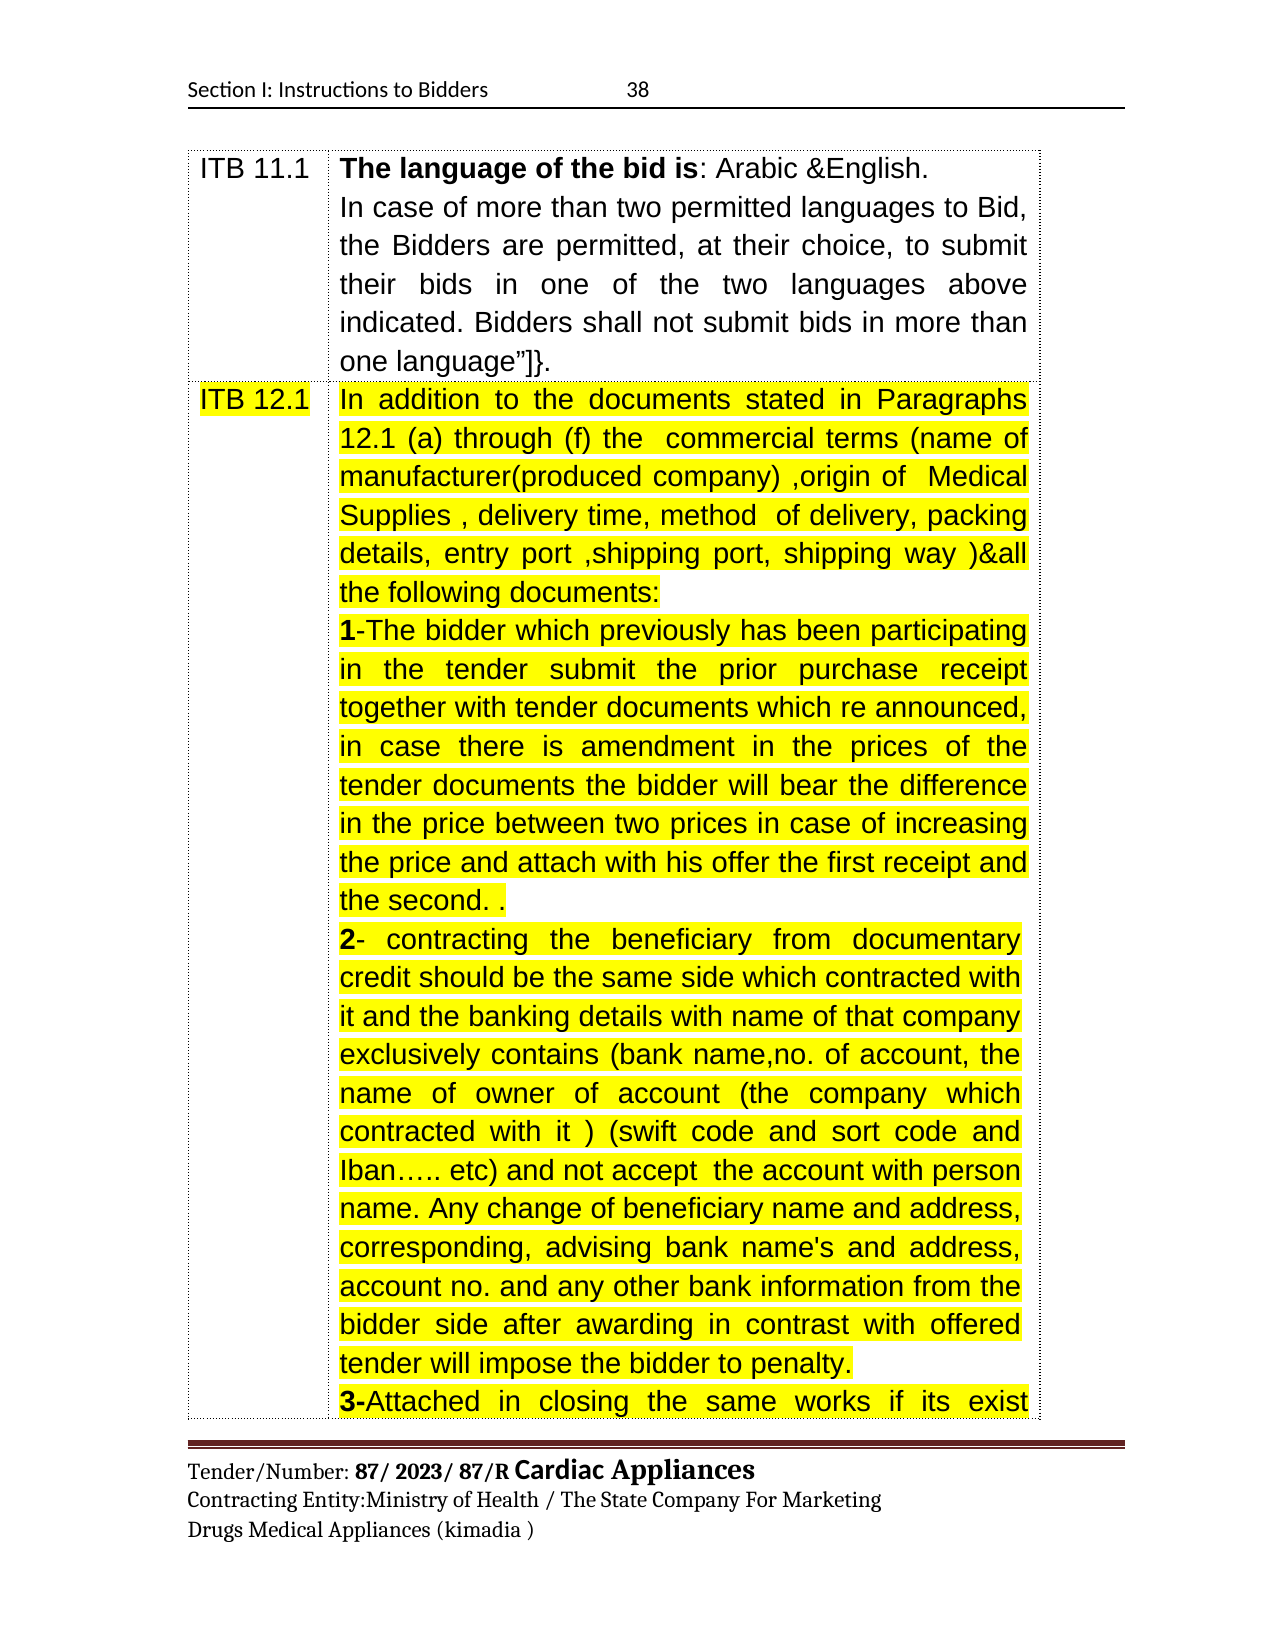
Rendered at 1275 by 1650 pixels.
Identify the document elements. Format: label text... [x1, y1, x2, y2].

table_cell The language of the bid is: Arabic &English. In case of more than two permitted languages to Bid, the Bidders are permitted, at their choice, to submit their bids in one of the two languages above indicated. Bidders shall not submit bids in more than one language”]}. [328, 150, 1040, 381]
table_cell ITB 11.1 [188, 150, 328, 381]
table_cell ITB 12.1 [188, 381, 328, 1418]
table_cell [328, 381, 1040, 1418]
